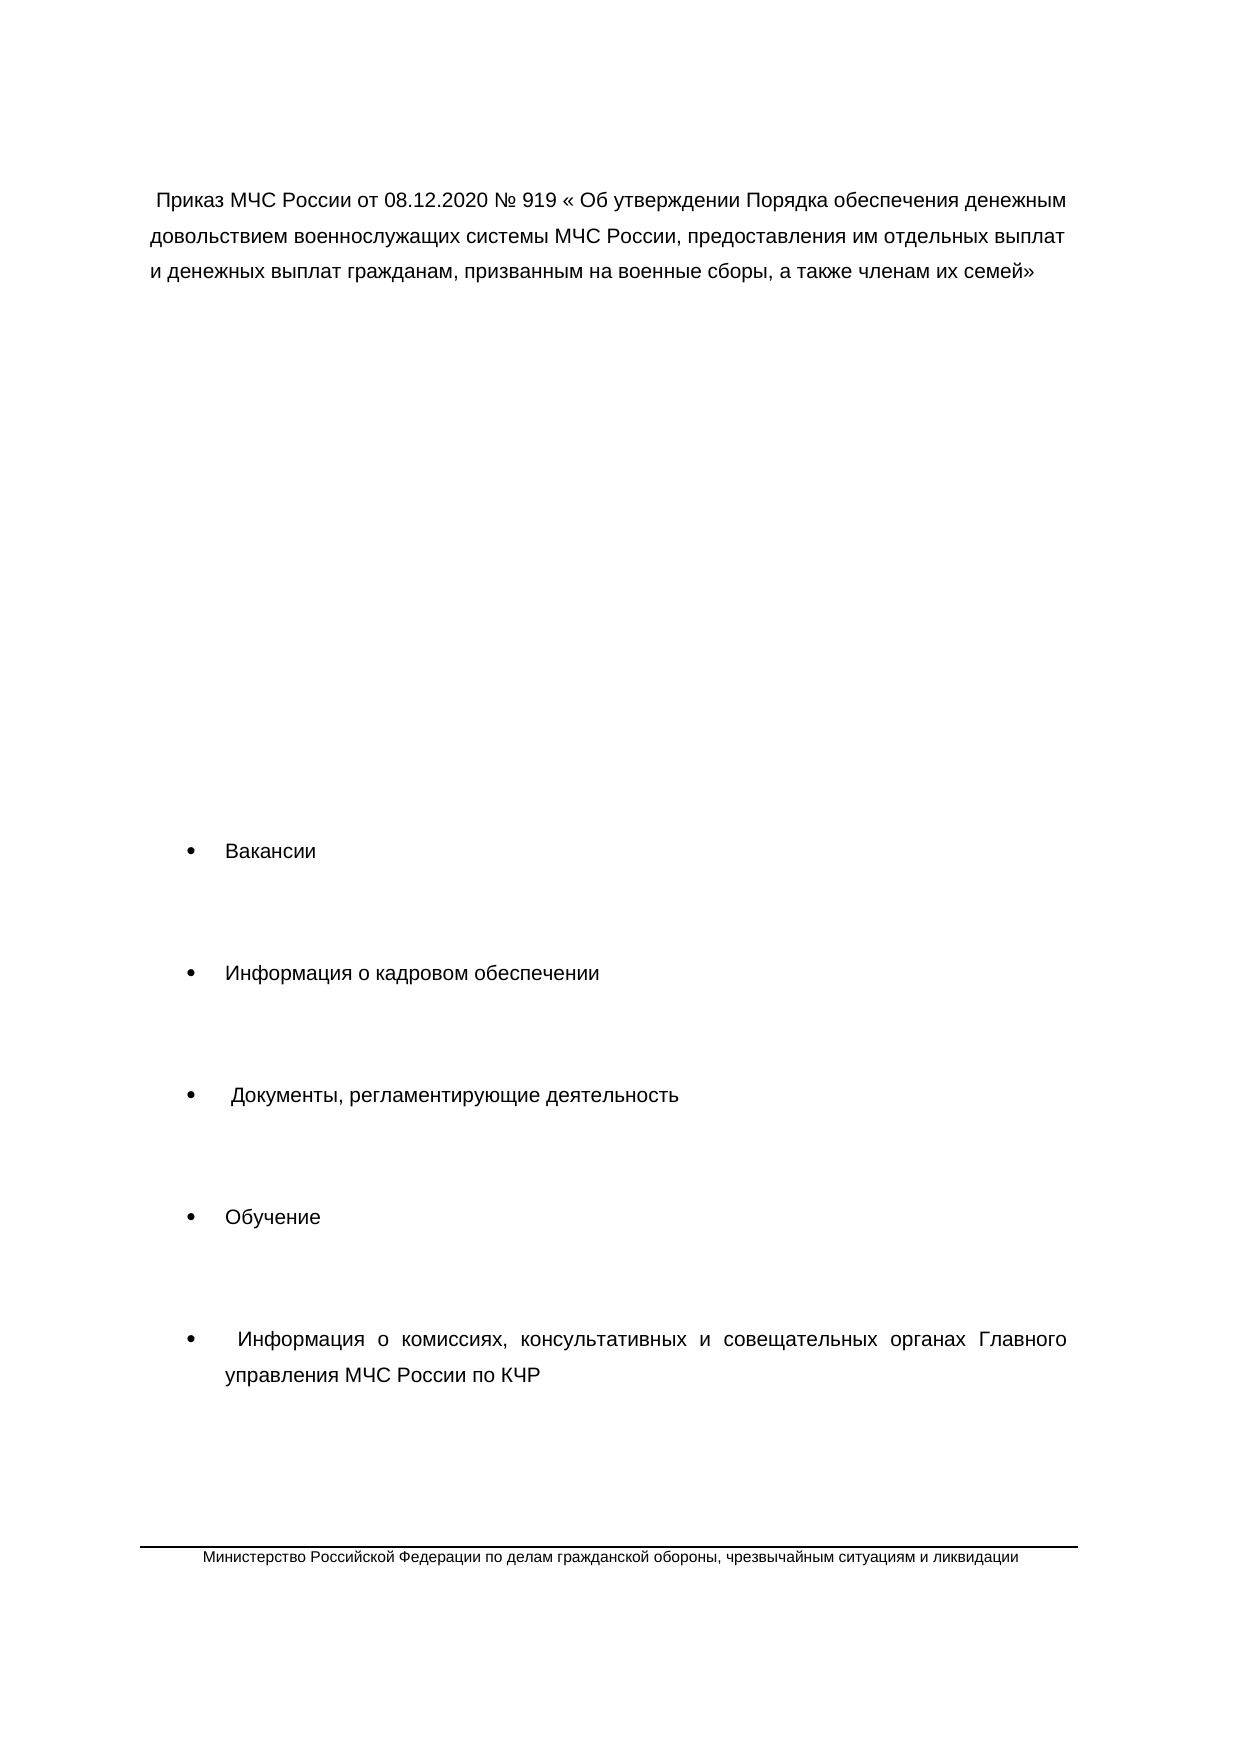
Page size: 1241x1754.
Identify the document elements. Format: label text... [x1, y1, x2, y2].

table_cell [140, 1548, 1078, 1566]
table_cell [140, 152, 1078, 716]
table_cell Вакансии Информация о кадровом обеспечении Документы, регламентирующие деятельность Обучение Информация о комиссиях, консультативных и совещательных органах Главного управления МЧС России по КЧР [140, 717, 1078, 1546]
